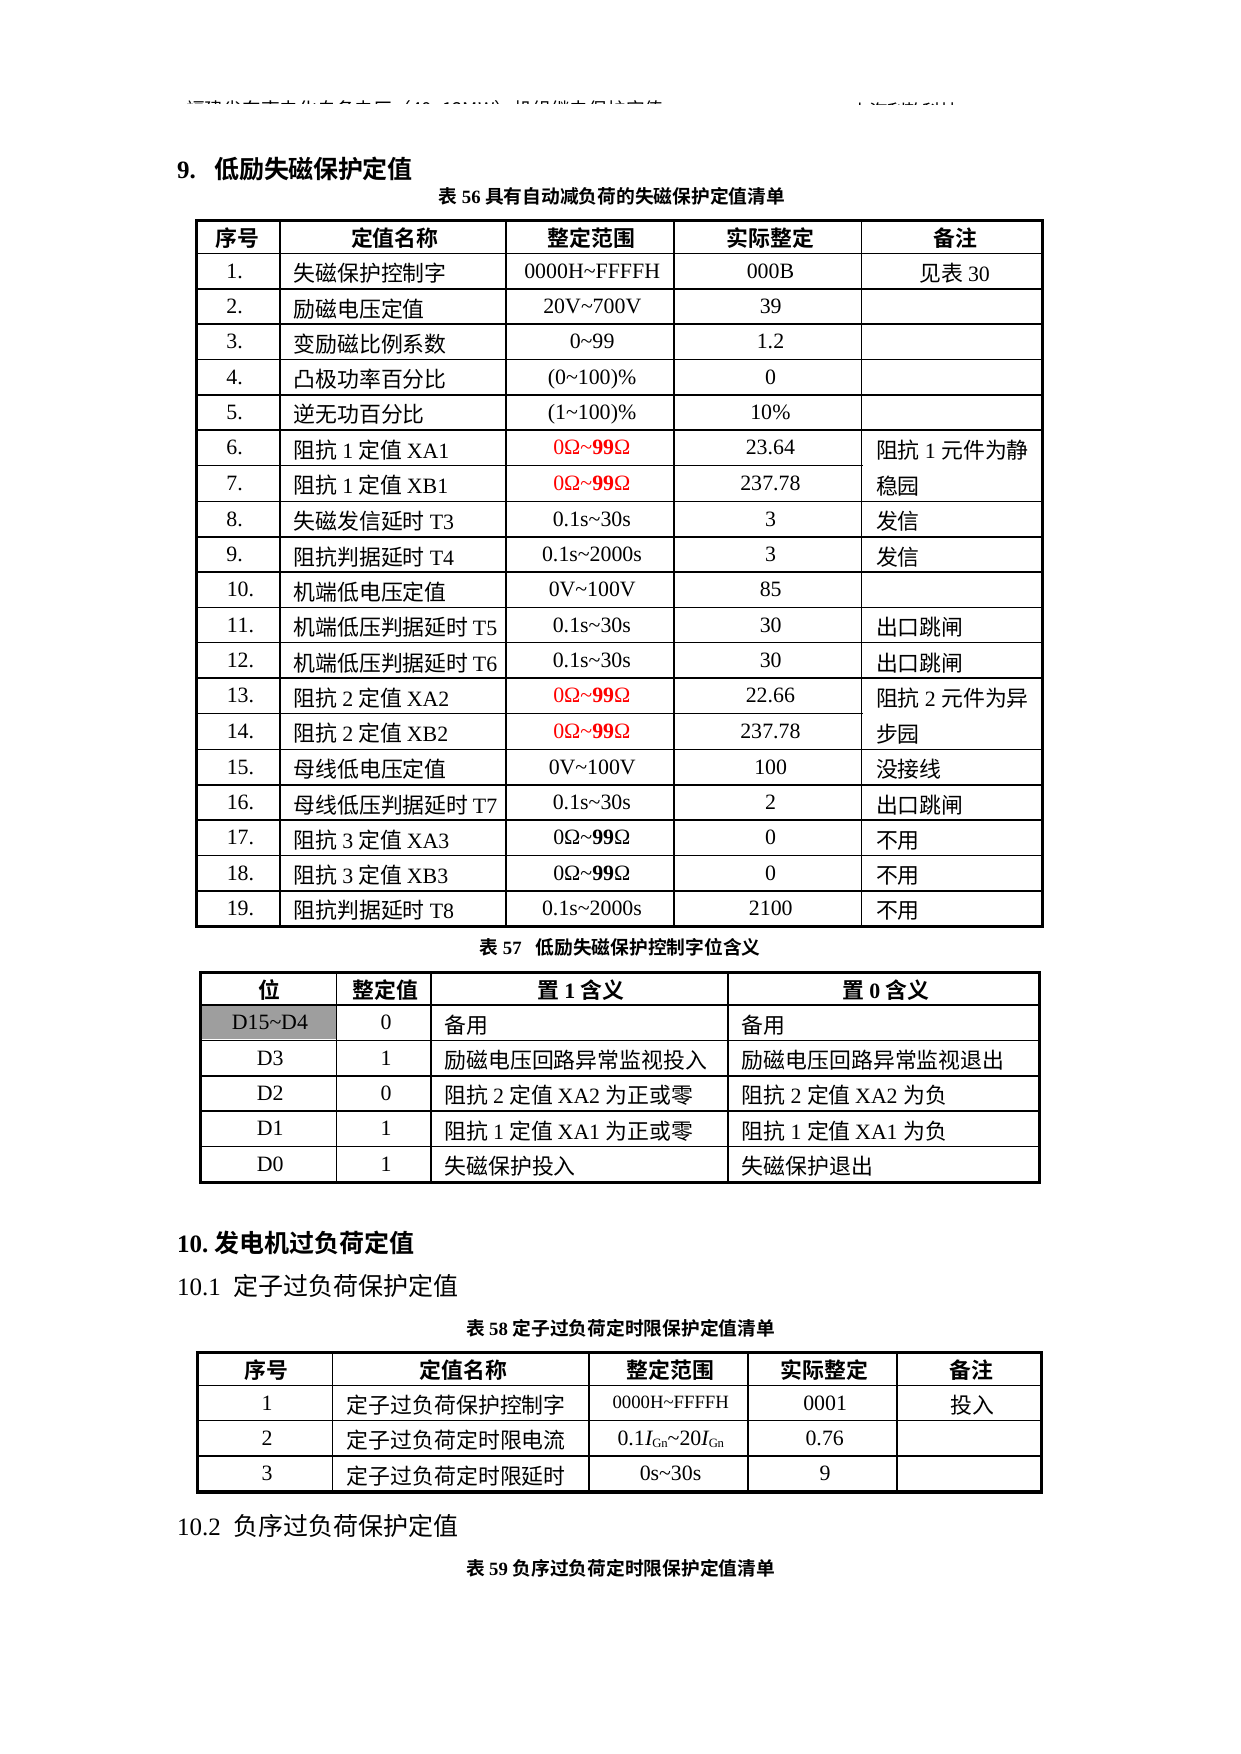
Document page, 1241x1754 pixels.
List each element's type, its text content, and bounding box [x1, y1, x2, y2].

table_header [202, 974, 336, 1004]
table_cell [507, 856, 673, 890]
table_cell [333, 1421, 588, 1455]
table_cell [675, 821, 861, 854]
list 定子过负荷保护定值 [177, 1267, 1088, 1303]
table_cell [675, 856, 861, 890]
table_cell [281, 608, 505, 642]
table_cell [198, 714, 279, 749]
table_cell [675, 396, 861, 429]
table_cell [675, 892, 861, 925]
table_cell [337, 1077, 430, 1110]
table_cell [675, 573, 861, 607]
list 负序过负荷保护定值 [177, 1506, 1088, 1542]
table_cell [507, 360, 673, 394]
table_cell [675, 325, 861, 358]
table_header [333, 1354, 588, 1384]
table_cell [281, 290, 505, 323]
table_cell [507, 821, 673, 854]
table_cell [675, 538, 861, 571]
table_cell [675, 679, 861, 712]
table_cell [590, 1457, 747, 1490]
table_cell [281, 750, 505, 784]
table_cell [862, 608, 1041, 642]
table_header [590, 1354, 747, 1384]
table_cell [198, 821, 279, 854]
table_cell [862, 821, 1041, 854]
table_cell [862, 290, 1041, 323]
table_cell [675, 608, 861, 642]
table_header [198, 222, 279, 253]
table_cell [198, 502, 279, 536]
text 表 57 低励失磁保护控制字位含义 [157, 928, 1082, 961]
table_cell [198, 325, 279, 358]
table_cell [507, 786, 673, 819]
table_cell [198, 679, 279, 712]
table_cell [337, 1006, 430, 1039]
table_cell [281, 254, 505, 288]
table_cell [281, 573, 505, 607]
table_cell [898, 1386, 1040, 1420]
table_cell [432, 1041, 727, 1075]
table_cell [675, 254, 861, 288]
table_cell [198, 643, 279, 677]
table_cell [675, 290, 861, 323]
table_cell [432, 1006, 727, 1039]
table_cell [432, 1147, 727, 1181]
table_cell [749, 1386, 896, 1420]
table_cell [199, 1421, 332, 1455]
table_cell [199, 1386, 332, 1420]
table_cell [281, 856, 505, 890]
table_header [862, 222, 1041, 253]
text 表 56 具有自动减负荷的失磁保护定值清单 [438, 182, 1088, 209]
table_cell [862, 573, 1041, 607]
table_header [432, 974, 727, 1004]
list 发电机过负荷定值 [177, 1223, 1088, 1259]
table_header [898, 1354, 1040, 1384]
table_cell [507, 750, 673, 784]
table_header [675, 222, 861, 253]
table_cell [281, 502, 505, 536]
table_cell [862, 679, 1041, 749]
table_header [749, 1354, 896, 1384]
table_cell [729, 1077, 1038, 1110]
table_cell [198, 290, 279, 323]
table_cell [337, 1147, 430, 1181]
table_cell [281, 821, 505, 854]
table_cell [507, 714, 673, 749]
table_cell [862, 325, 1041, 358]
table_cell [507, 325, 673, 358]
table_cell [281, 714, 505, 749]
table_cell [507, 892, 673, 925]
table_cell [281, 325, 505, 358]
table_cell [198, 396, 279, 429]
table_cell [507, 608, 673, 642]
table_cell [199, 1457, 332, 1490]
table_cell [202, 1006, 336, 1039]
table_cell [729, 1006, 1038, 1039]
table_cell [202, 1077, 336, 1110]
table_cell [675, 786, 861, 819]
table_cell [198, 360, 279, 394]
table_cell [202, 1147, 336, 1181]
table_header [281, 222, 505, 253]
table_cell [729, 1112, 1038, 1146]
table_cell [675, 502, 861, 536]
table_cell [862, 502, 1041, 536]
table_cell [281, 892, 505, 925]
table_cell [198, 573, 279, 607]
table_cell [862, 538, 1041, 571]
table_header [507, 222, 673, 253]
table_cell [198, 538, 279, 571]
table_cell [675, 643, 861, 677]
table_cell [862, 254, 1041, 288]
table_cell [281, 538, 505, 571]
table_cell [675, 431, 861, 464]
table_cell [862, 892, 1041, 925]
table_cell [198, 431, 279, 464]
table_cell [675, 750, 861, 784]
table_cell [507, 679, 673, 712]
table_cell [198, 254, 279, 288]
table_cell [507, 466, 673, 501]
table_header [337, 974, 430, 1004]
text 表 59 负序过负荷定时限保护定值清单 [158, 1553, 1082, 1581]
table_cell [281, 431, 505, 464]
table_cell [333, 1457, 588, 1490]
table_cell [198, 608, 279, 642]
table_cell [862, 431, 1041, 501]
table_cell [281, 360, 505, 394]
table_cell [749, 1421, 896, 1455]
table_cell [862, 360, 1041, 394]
list 低励失磁保护定值 [177, 142, 415, 187]
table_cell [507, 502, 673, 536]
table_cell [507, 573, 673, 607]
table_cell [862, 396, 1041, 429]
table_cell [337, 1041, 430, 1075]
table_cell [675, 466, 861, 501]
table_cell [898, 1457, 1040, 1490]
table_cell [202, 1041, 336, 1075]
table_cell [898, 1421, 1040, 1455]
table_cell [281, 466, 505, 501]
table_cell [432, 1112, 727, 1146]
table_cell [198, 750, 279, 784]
text 表 58 定子过负荷定时限保护定值清单 [158, 1314, 1082, 1341]
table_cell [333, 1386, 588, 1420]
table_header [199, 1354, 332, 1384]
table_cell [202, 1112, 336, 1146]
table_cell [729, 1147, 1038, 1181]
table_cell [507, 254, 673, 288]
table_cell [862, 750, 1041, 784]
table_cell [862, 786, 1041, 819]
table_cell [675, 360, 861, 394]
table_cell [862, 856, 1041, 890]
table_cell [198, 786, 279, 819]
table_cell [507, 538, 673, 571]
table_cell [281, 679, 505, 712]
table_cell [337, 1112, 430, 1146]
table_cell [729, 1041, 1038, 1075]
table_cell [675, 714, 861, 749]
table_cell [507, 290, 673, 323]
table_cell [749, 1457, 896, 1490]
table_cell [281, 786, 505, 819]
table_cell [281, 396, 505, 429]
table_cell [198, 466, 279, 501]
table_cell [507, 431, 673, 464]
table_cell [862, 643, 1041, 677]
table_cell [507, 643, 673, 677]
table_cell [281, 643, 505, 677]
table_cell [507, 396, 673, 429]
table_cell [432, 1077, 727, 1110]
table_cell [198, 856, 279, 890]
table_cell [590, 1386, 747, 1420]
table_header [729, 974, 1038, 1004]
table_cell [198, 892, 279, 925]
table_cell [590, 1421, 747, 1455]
